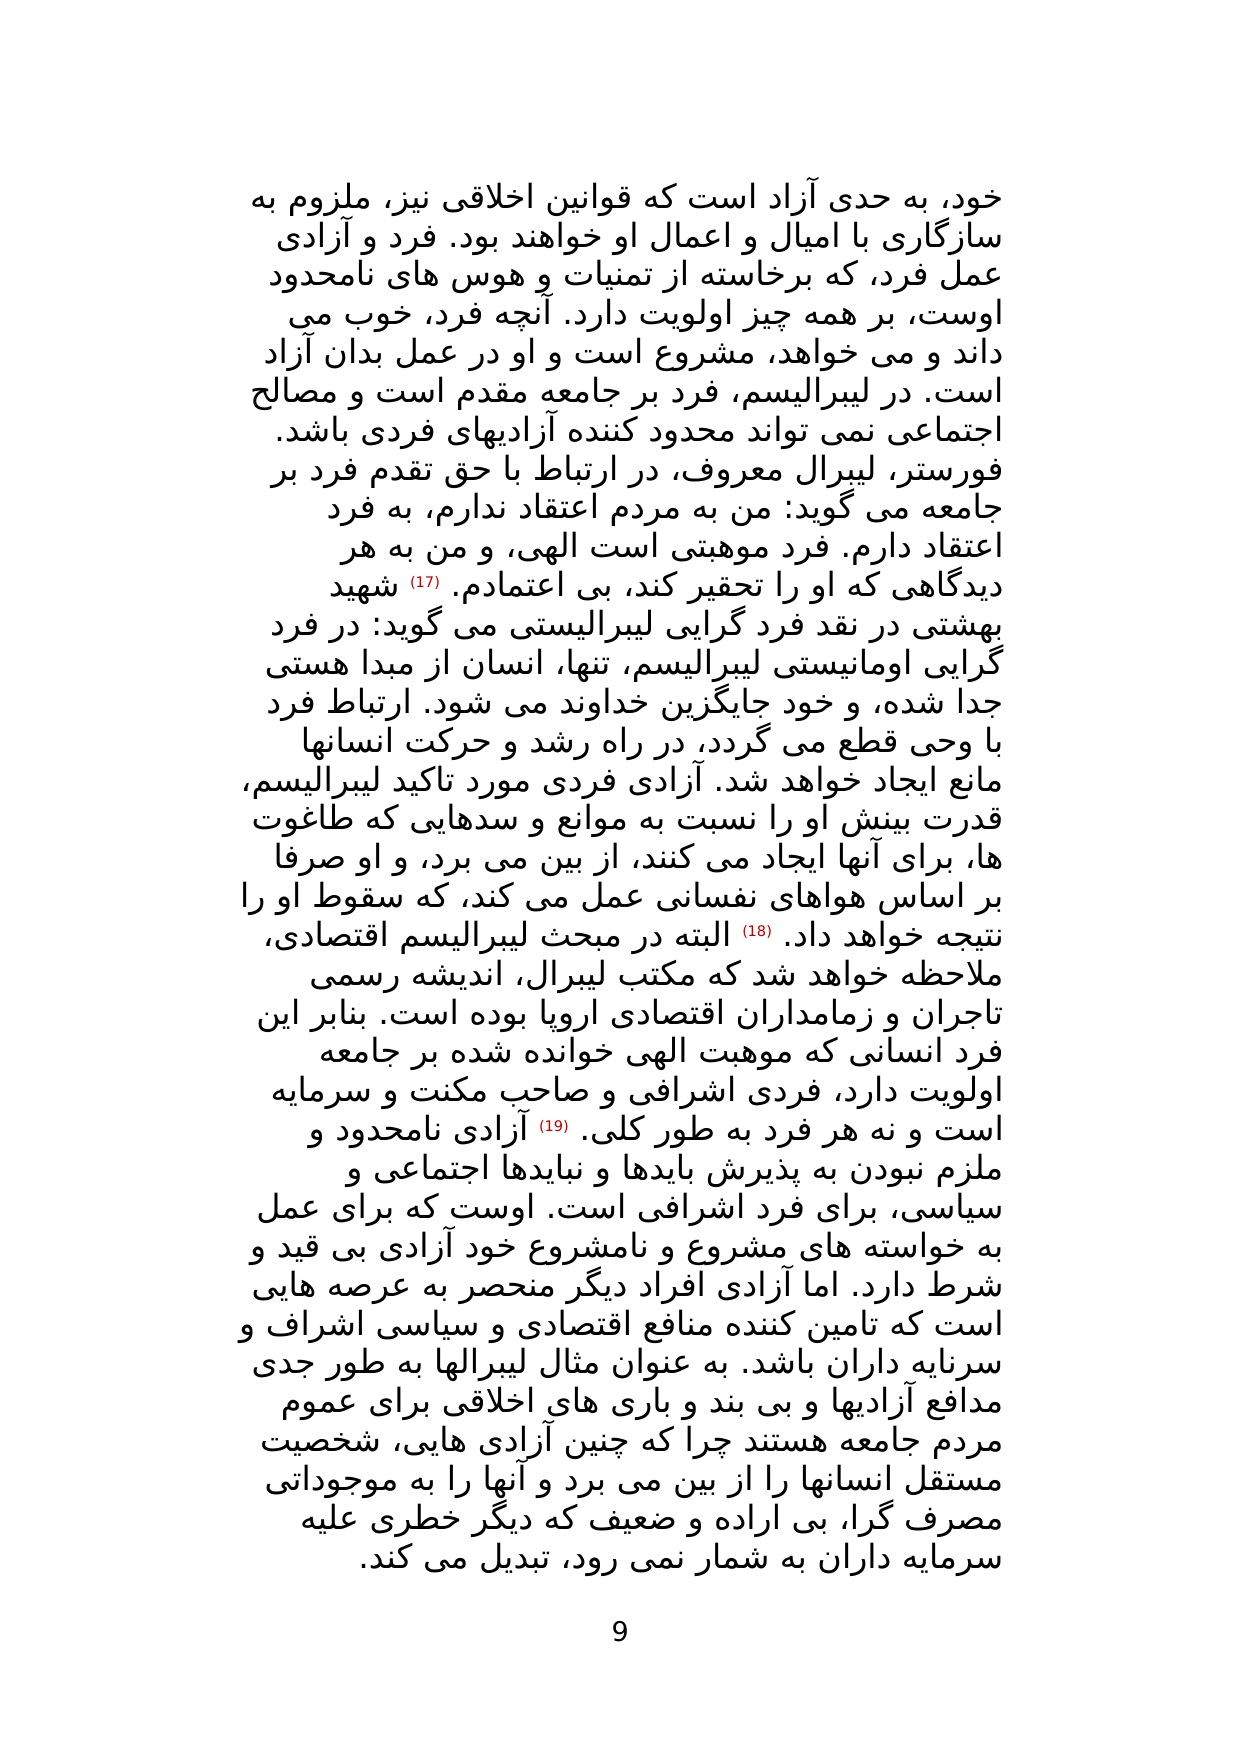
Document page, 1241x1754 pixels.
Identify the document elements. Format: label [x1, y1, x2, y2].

text [236, 177, 1004, 1576]
